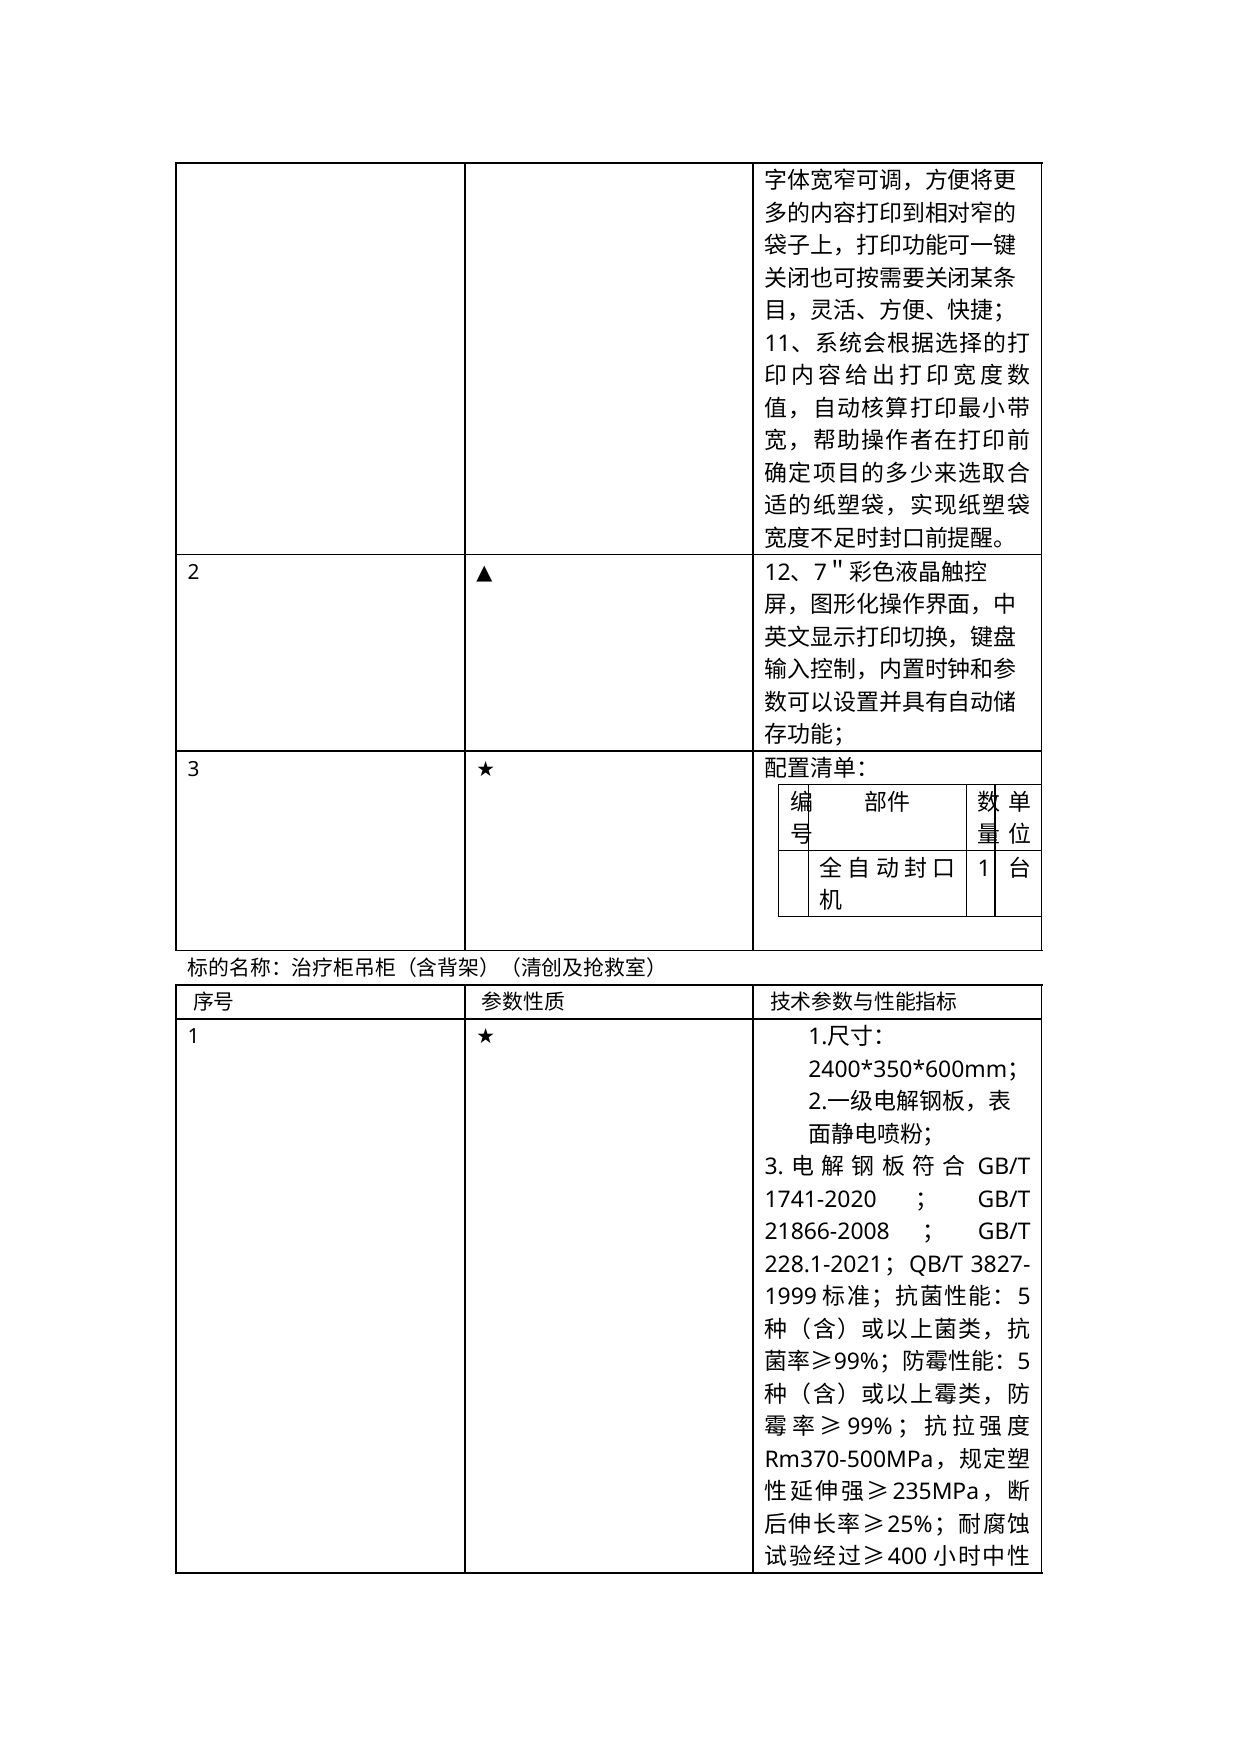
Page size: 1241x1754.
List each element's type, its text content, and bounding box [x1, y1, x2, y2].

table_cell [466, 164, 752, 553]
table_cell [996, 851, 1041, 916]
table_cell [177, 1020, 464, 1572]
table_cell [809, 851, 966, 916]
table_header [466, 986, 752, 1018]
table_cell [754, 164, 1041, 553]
text 标的名称：治疗柜吊柜（含背架）（清创及抢救室） [187, 951, 1053, 984]
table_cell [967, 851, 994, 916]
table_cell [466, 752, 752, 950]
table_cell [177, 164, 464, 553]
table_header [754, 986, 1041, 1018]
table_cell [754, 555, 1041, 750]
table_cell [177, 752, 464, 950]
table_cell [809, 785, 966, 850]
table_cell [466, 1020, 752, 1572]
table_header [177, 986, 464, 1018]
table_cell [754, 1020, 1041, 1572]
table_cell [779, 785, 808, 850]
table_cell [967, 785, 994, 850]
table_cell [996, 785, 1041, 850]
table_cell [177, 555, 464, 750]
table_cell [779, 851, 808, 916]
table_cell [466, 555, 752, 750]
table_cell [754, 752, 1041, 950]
